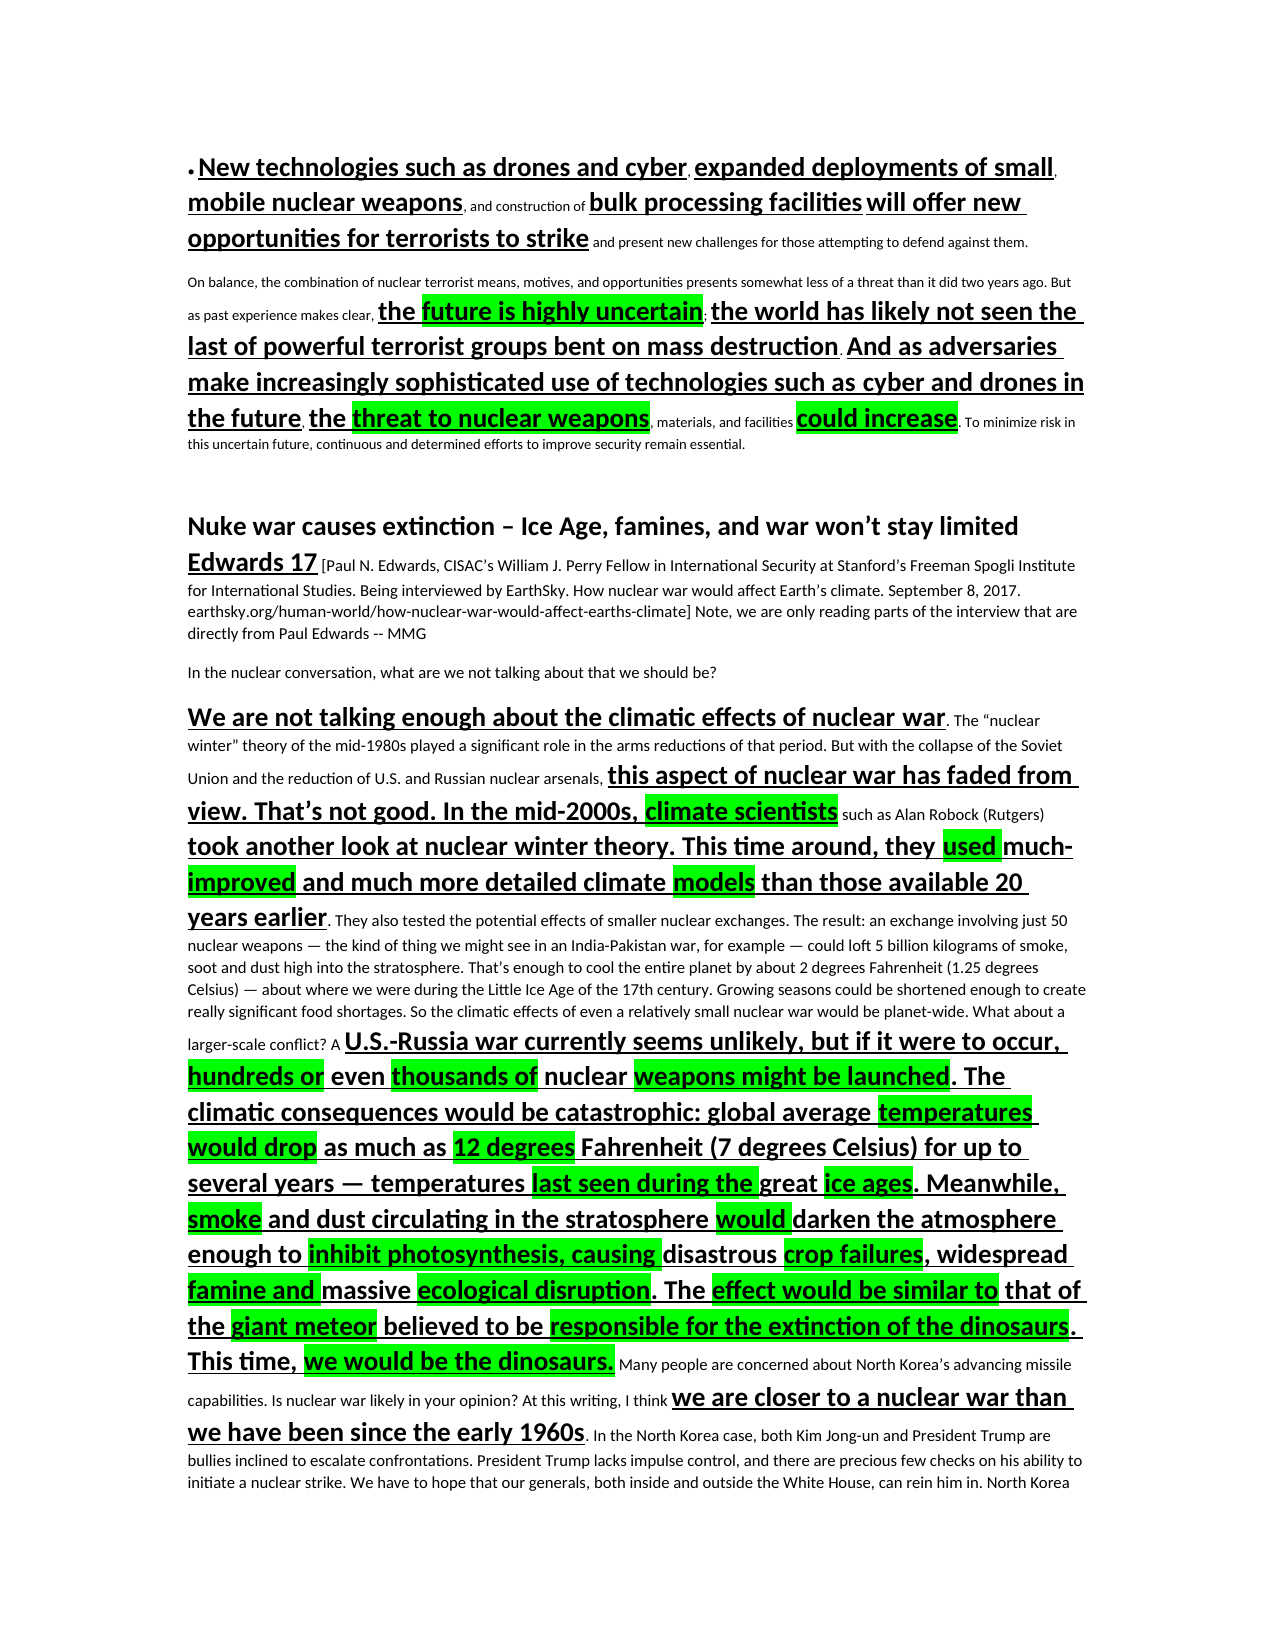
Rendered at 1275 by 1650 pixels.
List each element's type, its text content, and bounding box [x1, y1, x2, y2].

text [187, 1302, 1087, 1492]
text In the nuclear conversation, what are we not talking about that we should be? [187, 662, 1087, 682]
text Edwards 17 [Paul N. Edwards, CISAC’s William J. Perry Fellow in International Security at Stanford’s Freeman Spogli Institute for International Studies. Being interviewed by EarthSky. How nuclear war would affect Earth’s climate. September 8, 2017. earthsky.org/human-world/how-nuclear-war-would-affect-earths-climate] Note, we are only reading parts of the interview that are directly from Paul Edwards -- MMG [187, 545, 1087, 644]
text • New technologies such as drones and cyber, expanded deployments of small, mobile nuclear weapons, and construction of bulk processing facilities will offer new opportunities for terrorists to strike and present new challenges for those attempting to defend against them. [187, 150, 1087, 254]
text On balance, the combination of nuclear terrorist means, motives, and opportunities presents somewhat less of a threat than it did two years ago. But as past experience makes clear, the future is highly uncertain; the world has likely not seen the last of powerful terrorist groups bent on mass destruction. And as adversaries make increasingly sophisticated use of technologies such as cyber and drones in the future, the threat to nuclear weapons, materials, and facilities could increase. To minimize risk in this uncertain future, continuous and determined efforts to improve security remain essential. [187, 273, 1087, 453]
subtitle Nuke war causes extinction – Ice Age, famines, and war won’t stay limited [187, 509, 1087, 543]
